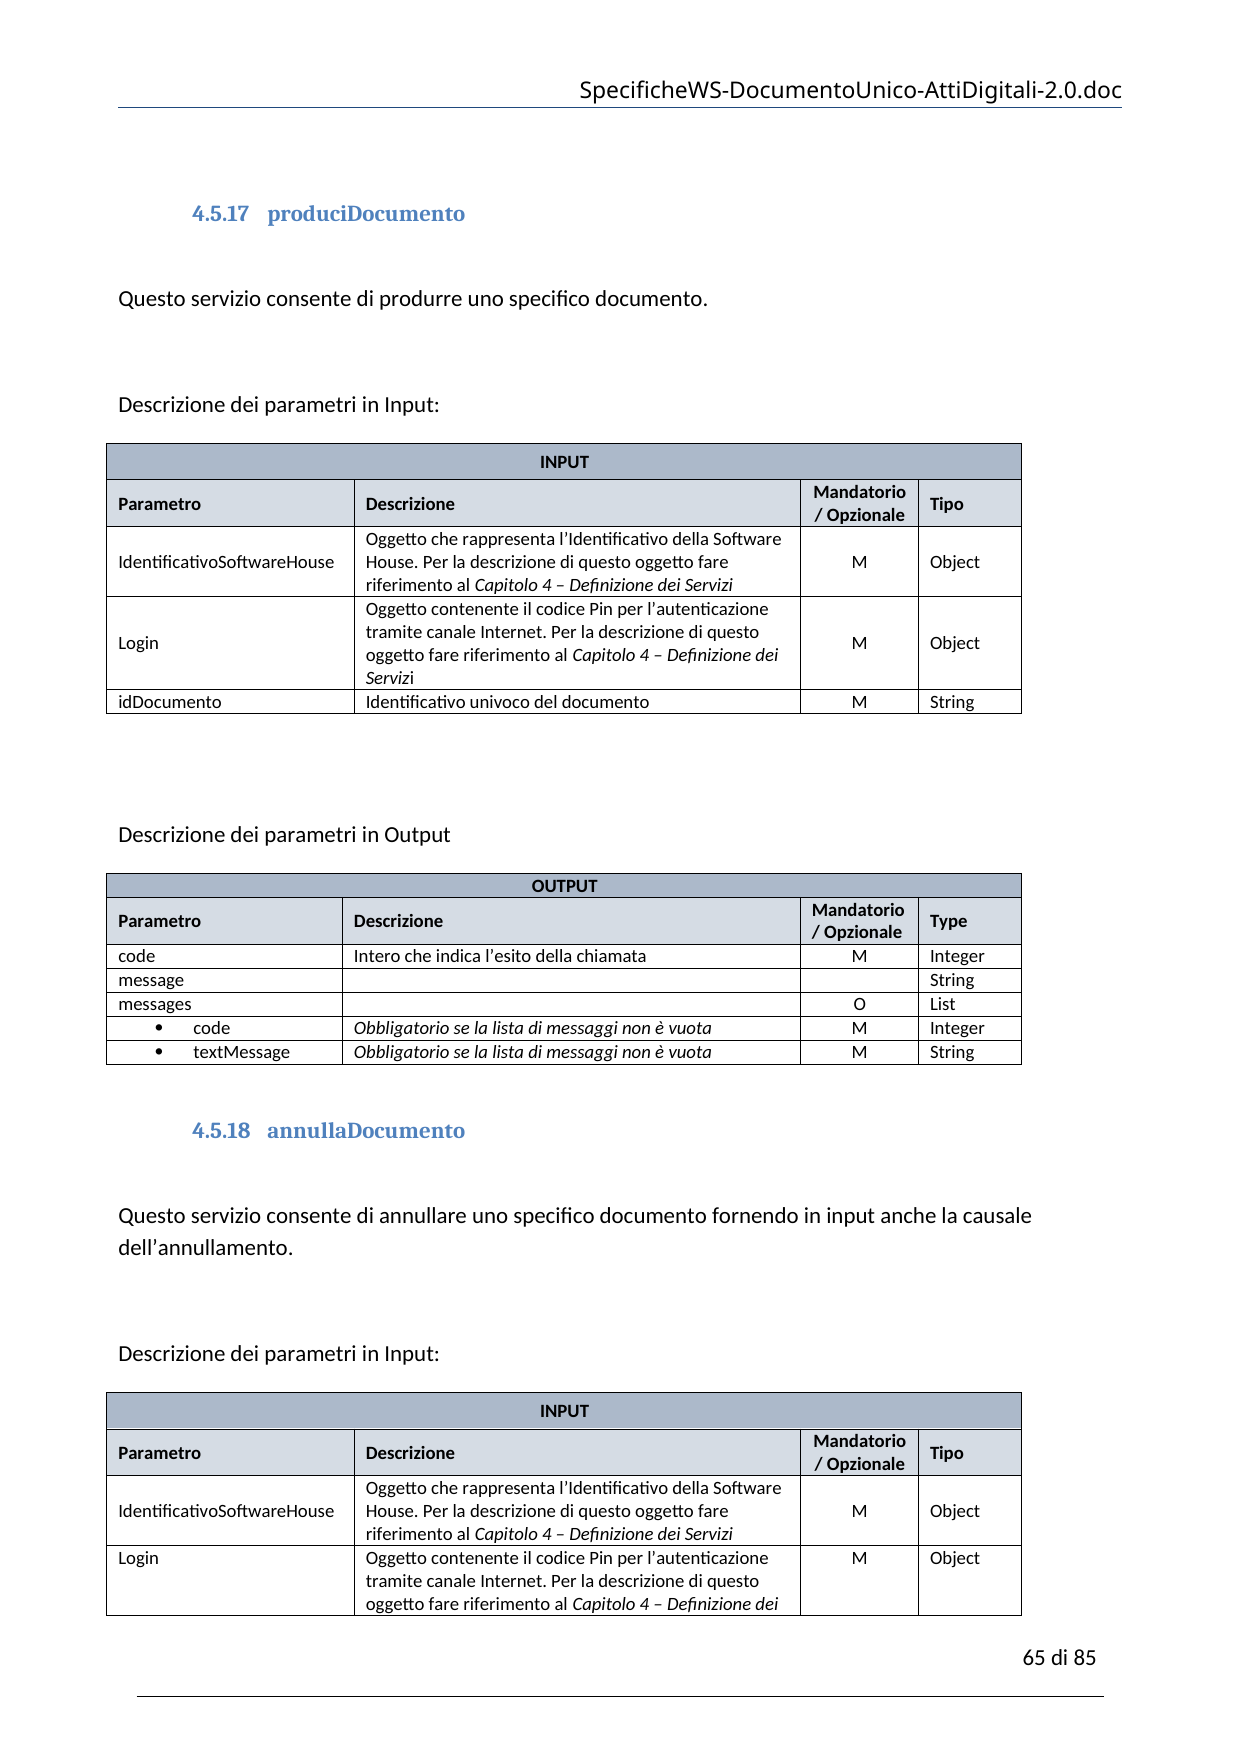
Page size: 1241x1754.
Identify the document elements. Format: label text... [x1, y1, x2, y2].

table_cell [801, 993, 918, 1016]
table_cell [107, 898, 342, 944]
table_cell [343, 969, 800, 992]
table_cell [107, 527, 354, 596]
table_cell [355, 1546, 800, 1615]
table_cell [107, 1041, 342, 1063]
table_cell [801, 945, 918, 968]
text Descrizione dei parametri in Input: [118, 1339, 1122, 1367]
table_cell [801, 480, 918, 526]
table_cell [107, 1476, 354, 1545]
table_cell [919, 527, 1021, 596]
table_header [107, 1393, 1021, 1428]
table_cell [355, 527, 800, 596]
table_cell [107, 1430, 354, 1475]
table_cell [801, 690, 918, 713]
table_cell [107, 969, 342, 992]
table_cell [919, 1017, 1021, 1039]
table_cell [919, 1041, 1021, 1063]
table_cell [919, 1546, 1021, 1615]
text Descrizione dei parametri in Output [118, 820, 1122, 848]
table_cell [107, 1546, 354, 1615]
text Questo servizio consente di produrre uno specifico documento. [118, 284, 1122, 312]
subtitle produciDocumento [192, 201, 1122, 227]
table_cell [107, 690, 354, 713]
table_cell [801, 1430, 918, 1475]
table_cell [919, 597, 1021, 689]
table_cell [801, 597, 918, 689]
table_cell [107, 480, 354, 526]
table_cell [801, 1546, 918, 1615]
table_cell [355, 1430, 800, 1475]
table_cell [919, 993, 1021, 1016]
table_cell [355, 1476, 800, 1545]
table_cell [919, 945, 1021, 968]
text Questo servizio consente di annullare uno specifico documento fornendo in input anche la causale dell’annullamento. [118, 1201, 1122, 1261]
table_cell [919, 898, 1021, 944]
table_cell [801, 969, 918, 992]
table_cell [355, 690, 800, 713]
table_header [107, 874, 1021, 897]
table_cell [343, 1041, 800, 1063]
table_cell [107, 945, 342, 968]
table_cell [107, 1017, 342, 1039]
text Descrizione dei parametri in Input: [118, 390, 1122, 418]
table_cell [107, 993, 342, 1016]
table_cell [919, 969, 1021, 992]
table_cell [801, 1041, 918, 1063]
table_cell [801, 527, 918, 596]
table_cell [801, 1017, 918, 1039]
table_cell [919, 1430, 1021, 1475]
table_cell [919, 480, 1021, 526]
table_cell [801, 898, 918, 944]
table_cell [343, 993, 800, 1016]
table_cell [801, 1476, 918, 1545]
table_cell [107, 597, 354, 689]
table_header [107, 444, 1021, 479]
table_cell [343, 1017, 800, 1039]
subtitle annullaDocumento [192, 1117, 1122, 1144]
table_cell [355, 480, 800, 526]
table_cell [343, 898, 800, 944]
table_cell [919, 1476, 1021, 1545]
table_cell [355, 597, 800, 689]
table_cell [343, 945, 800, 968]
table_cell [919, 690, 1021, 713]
